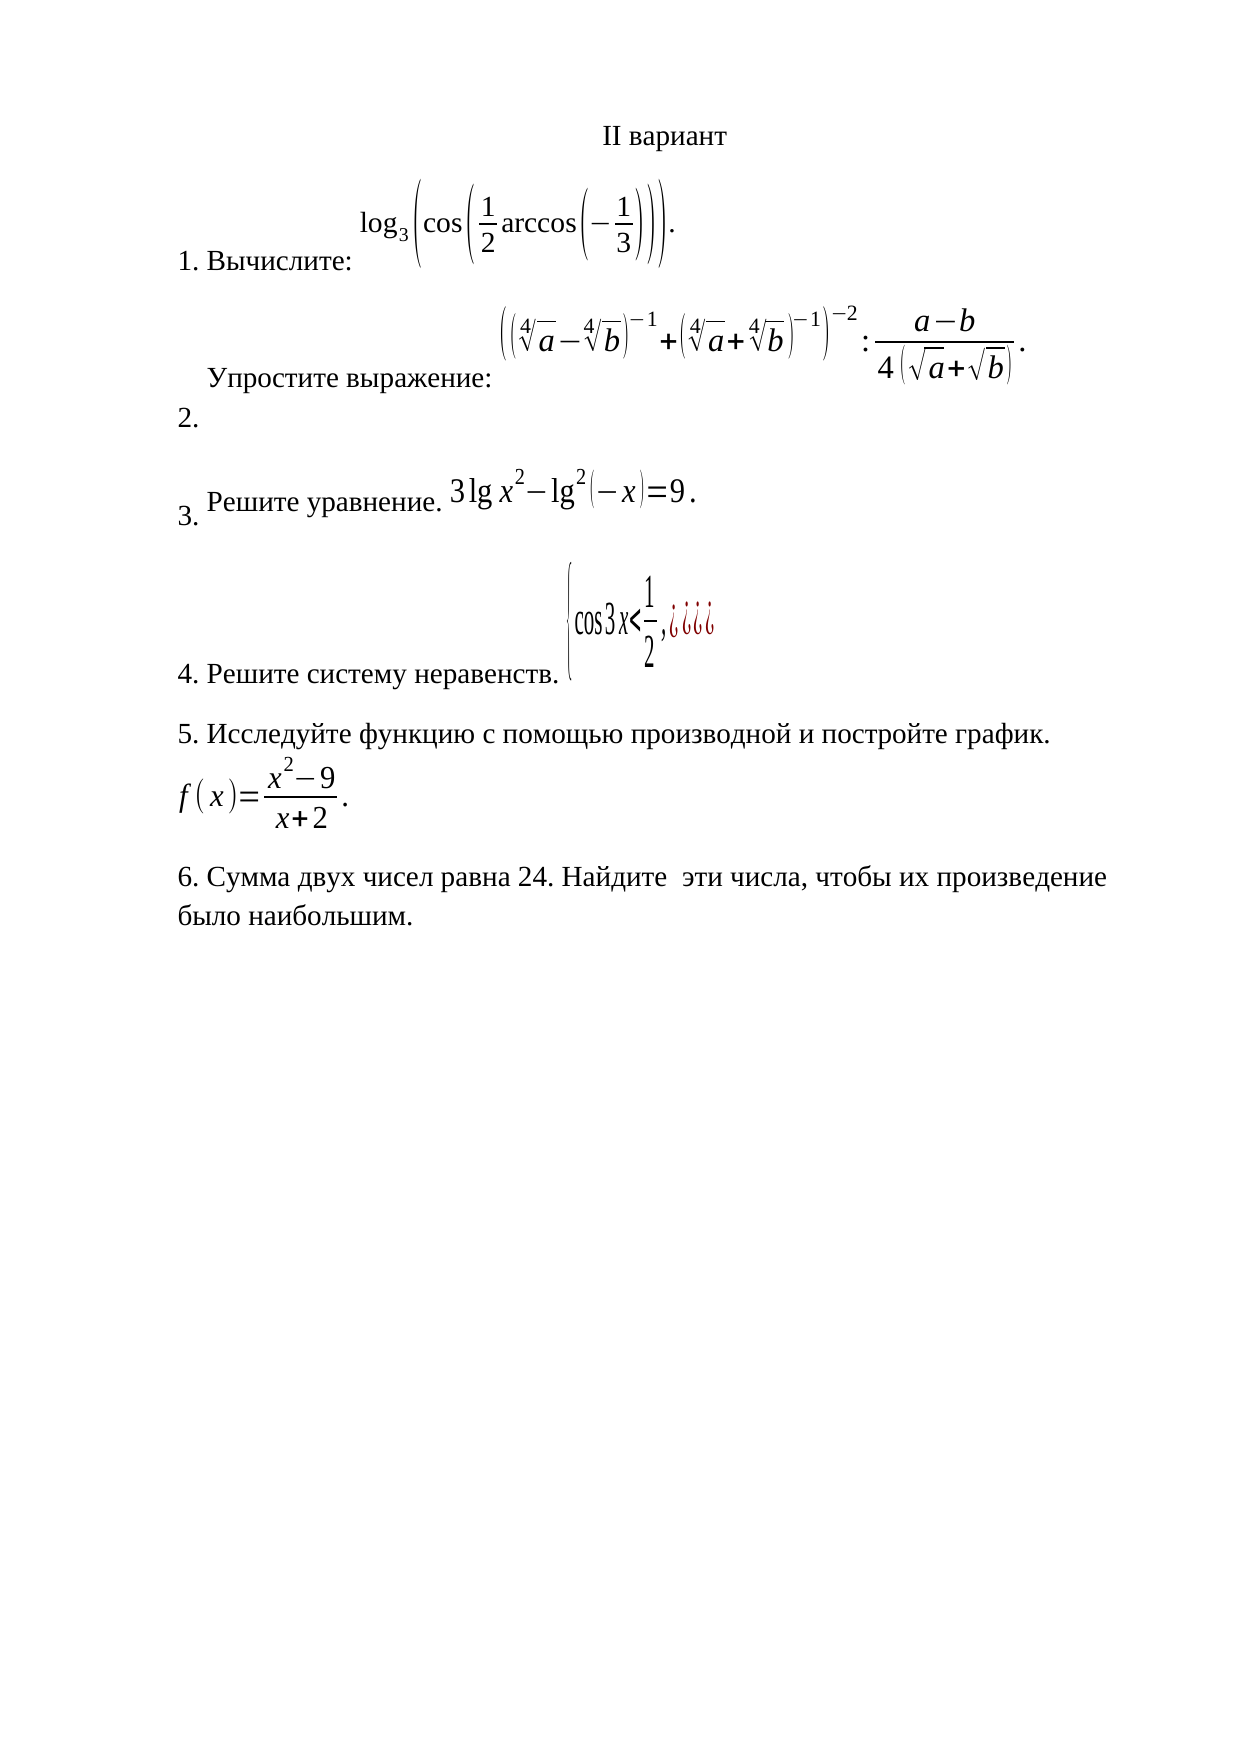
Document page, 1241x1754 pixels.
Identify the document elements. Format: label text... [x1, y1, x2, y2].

text 1. Вычислите: [177, 177, 1152, 276]
text 6. Сумма двух чисел равна 24. Найдите эти числа, чтобы их произведение было наибольшим. [177, 859, 1152, 932]
text 4. Решите систему неравенств. [177, 560, 1152, 690]
text 5. Исследуйте функцию с помощью производной и постройте график. [177, 716, 1152, 834]
text 3. Решите уравнение. [177, 466, 1152, 532]
text ІІ вариант [177, 118, 1152, 152]
text 2. Упростите выражение: [177, 302, 1152, 434]
